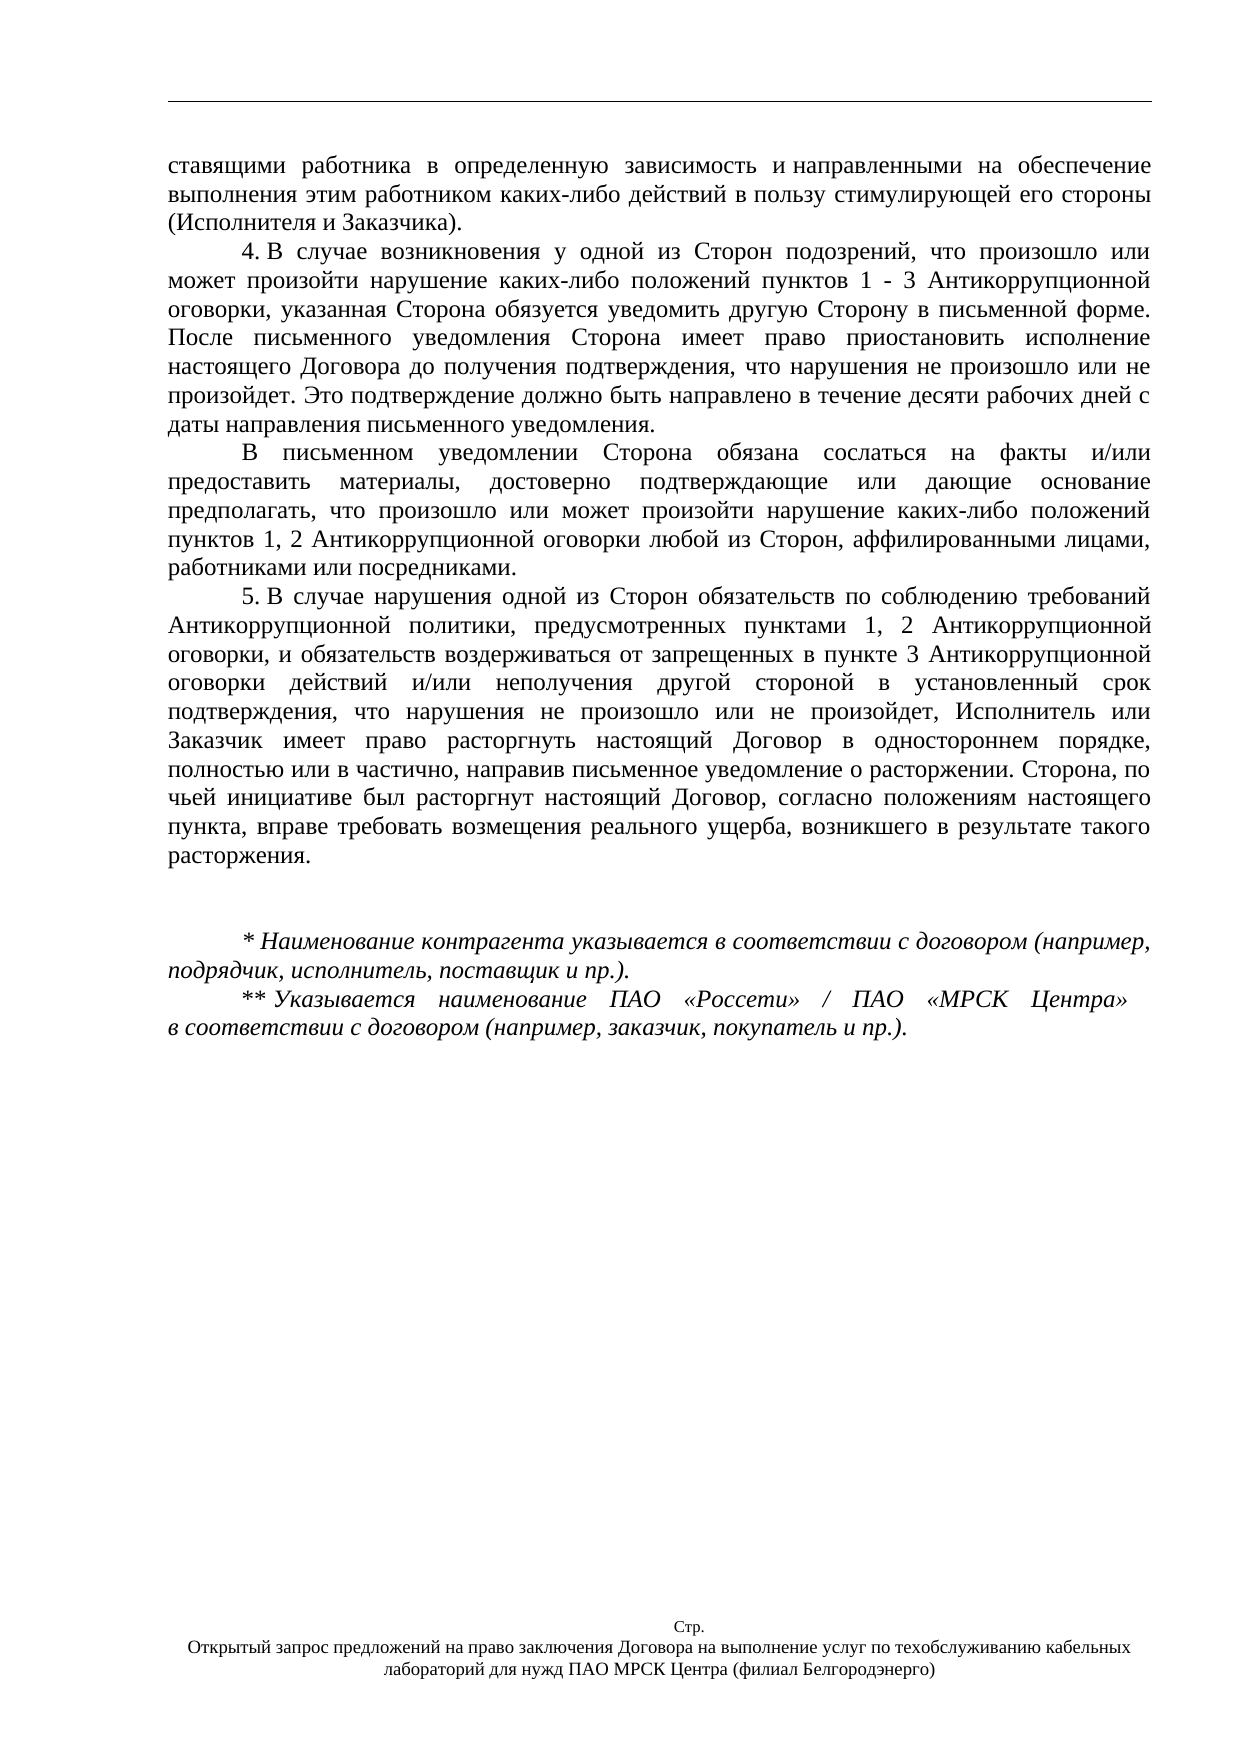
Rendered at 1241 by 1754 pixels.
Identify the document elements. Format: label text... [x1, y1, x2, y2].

text ** Указывается наименование ПАО «Россети» / ПАО «МРСК Центра» в соответствии с договором (например, заказчик, покупатель и пр.). [168, 984, 1152, 1041]
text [168, 150, 1152, 236]
text В письменном уведомлении Сторона обязана сослаться на факты и/или предоставить материалы, достоверно подтверждающие или дающие основание предполагать, что произошло или может произойти нарушение каких-либо положений пунктов 1, 2 Антикоррупционной оговорки любой из Сторон, аффилированными лицами, работниками или посредниками. [168, 437, 1152, 581]
text 4. В случае возникновения у одной из Сторон подозрений, что произошло или может произойти нарушение каких-либо положений пунктов 1 - 3 Антикоррупционной оговорки, указанная Сторона обязуется уведомить другую Сторону в письменной форме. После письменного уведомления Сторона имеет право приостановить исполнение настоящего Договора до получения подтверждения, что нарушения не произошло или не произойдет. Это подтверждение должно быть направлено в течение десяти рабочих дней с даты направления письменного уведомления. [168, 236, 1152, 437]
text * Наименование контрагента указывается в соответствии с договором (например, подрядчик, исполнитель, поставщик и пр.). [168, 926, 1152, 984]
text 5. В случае нарушения одной из Сторон обязательств по соблюдению требований Антикоррупционной политики, предусмотренных пунктами 1, 2 Антикоррупционной оговорки, и обязательств воздерживаться от запрещенных в пункте 3 Антикоррупционной оговорки действий и/или неполучения другой стороной в установленный срок подтверждения, что нарушения не произошло или не произойдет, Исполнитель или Заказчик имеет право расторгнуть настоящий Договор в одностороннем порядке, полностью или в частично, направив письменное уведомление о расторжении. Сторона, по чьей инициативе был расторгнут настоящий Договор, согласно положениям настоящего пункта, вправе требовать возмещения реального ущерба, возникшего в результате такого расторжения. [168, 581, 1152, 869]
